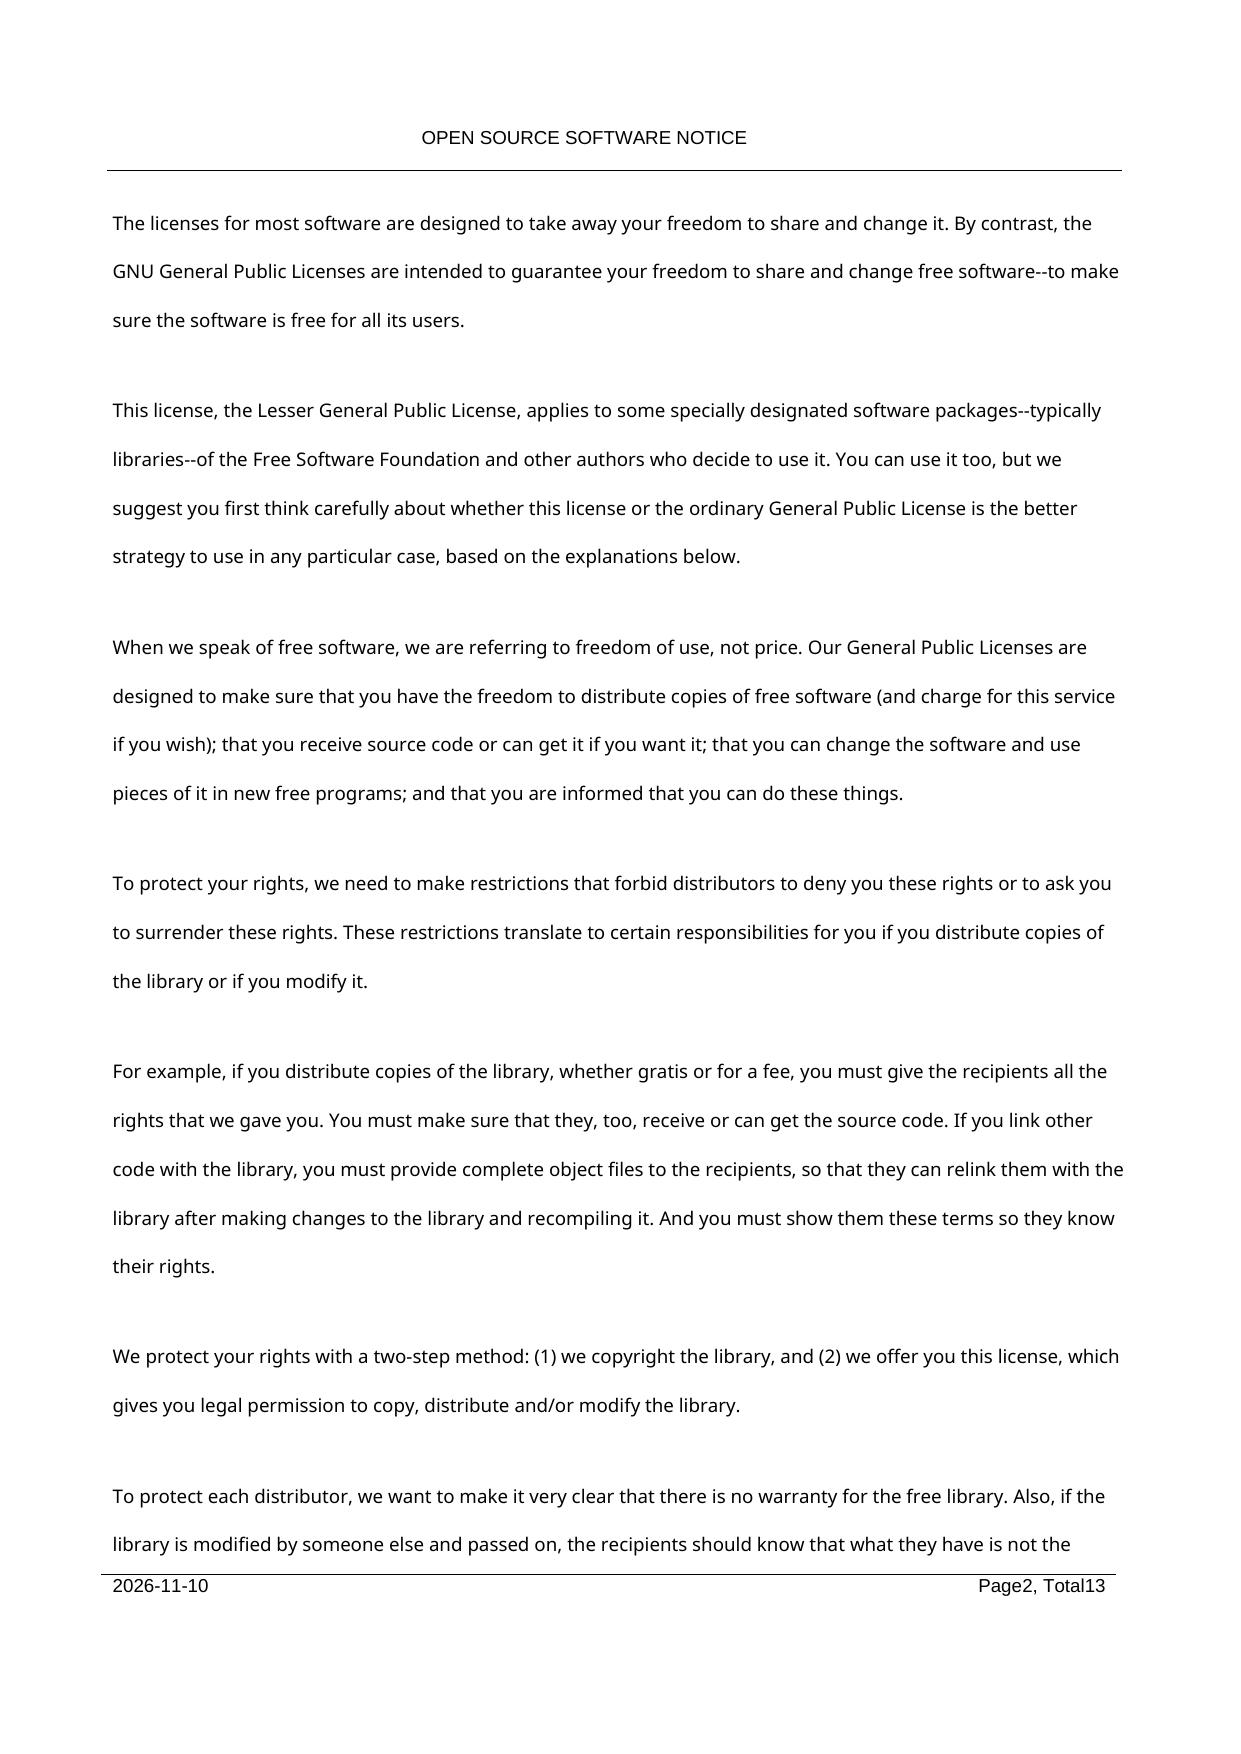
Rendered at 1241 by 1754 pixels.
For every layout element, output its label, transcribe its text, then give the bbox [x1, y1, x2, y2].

text For example, if you distribute copies of the library, whether gratis or for a fee, you must give the recipients all the rights that we gave you. You must make sure that they, too, receive or can get the source code. If you link other code with the library, you must provide complete object files to the recipients, so that they can relink them with the library after making changes to the library and recompiling it. And you must show them these terms so they know their rights. [112, 1055, 1128, 1283]
text To protect your rights, we need to make restrictions that forbid distributors to deny you these rights or to ask you to surrender these rights. These restrictions translate to certain responsibilities for you if you distribute copies of the library or if you modify it. [112, 867, 1128, 997]
text The licenses for most software are designed to take away your freedom to share and change it. By contrast, the GNU General Public Licenses are intended to guarantee your freedom to share and change free software--to make sure the software is free for all its users. [112, 206, 1128, 336]
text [112, 1479, 1128, 1561]
text This license, the Lesser General Public License, applies to some specially designated software packages--typically libraries--of the Free Software Foundation and other authors who decide to use it. You can use it too, but we suggest you first think carefully about whether this license or the ordinary General Public License is the better strategy to use in any particular case, based on the explanations below. [112, 394, 1128, 573]
text When we speak of free software, we are referring to freedom of use, not price. Our General Public Licenses are designed to make sure that you have the freedom to distribute copies of free software (and charge for this service if you wish); that you receive source code or can get it if you want it; that you can change the software and use pieces of it in new free programs; and that you are informed that you can do these things. [112, 631, 1128, 809]
text We protect your rights with a two-step method: (1) we copyright the library, and (2) we offer you this license, which gives you legal permission to copy, distribute and/or modify the library. [112, 1340, 1128, 1422]
